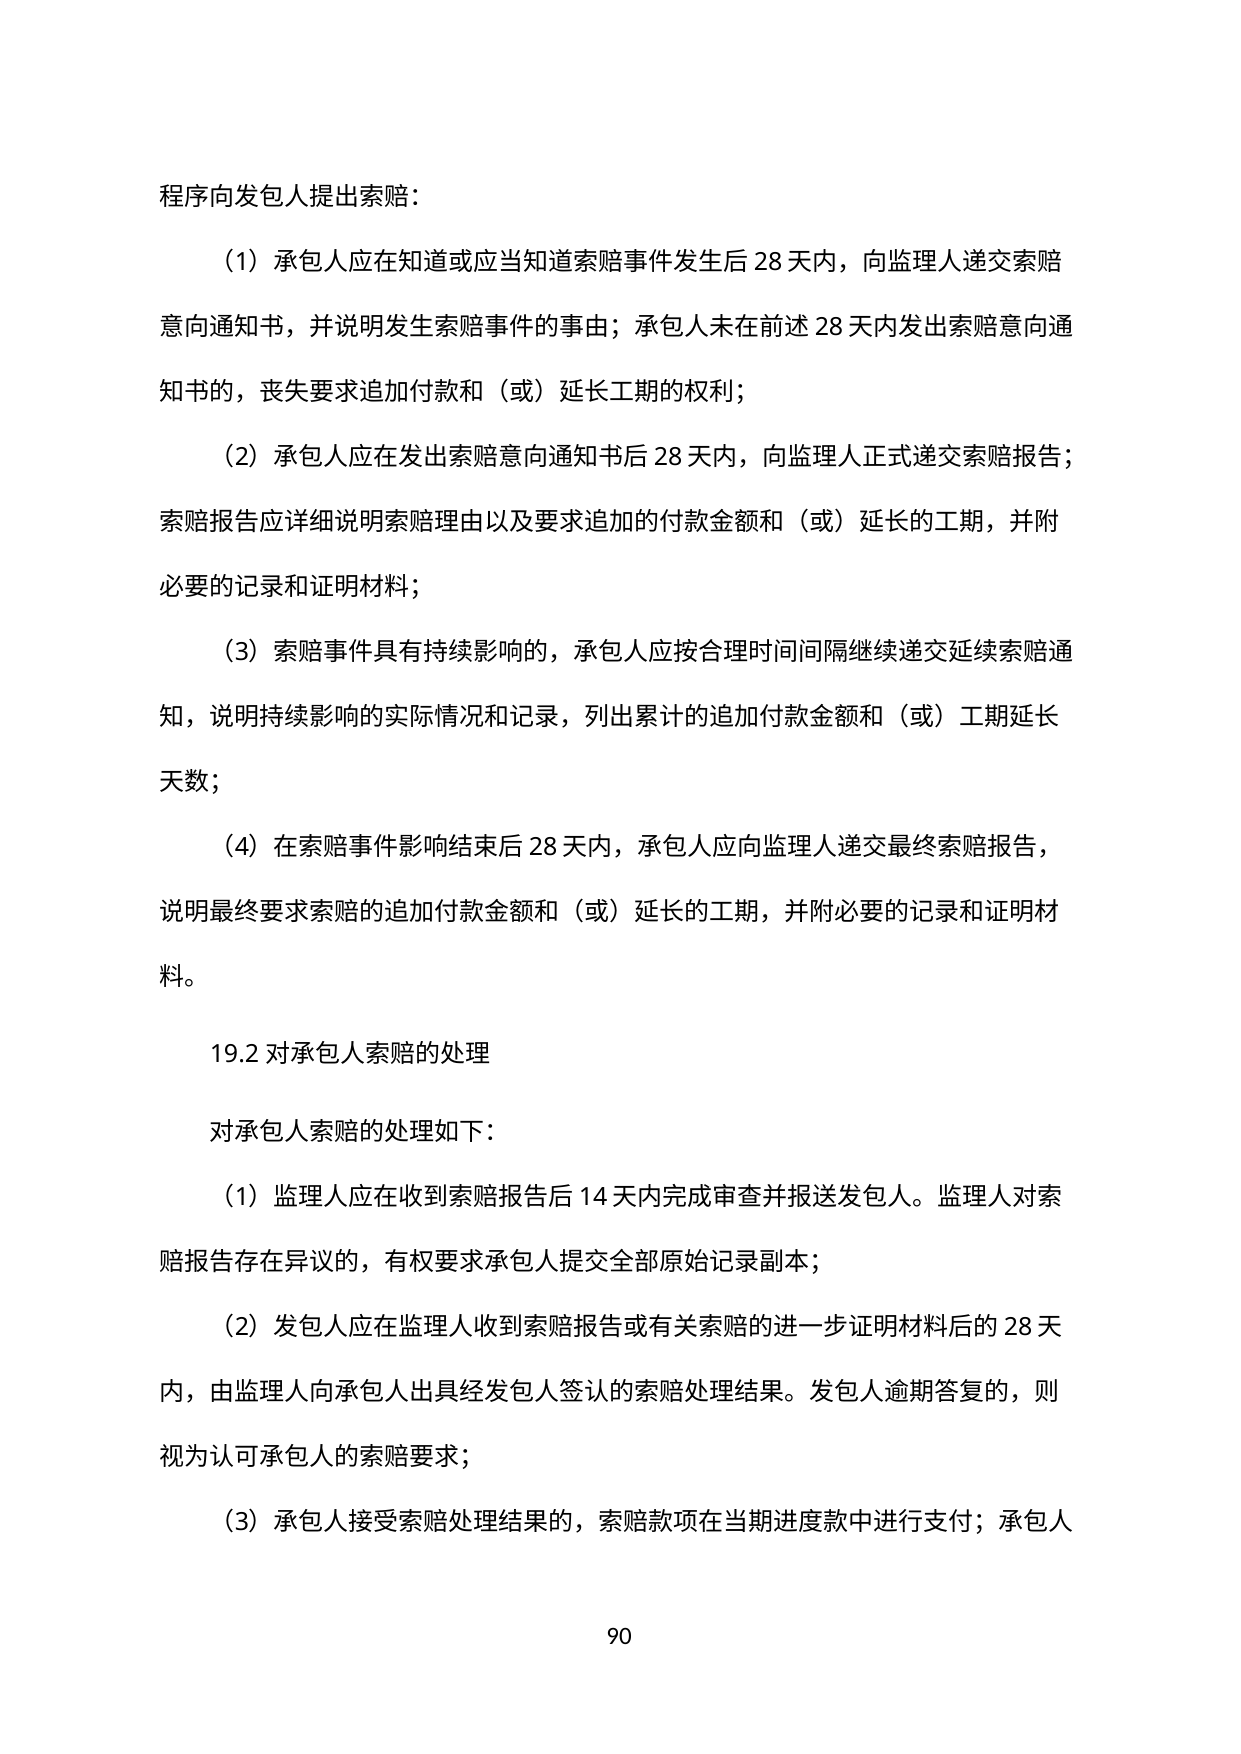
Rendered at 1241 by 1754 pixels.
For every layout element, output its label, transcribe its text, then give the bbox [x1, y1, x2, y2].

text （1）承包人应在知道或应当知道索赔事件发生后28天内，向监理人递交索赔意向通知书，并说明发生索赔事件的事由；承包人未在前述28天内发出索赔意向通知书的，丧失要求追加付款和（或）延长工期的权利； [159, 227, 1078, 422]
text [159, 1487, 1078, 1552]
text 对承包人索赔的处理如下： [159, 1097, 1078, 1162]
text （2）发包人应在监理人收到索赔报告或有关索赔的进一步证明材料后的28天内，由监理人向承包人出具经发包人签认的索赔处理结果。发包人逾期答复的，则视为认可承包人的索赔要求； [159, 1292, 1078, 1487]
text （4）在索赔事件影响结束后28天内，承包人应向监理人递交最终索赔报告，说明最终要求索赔的追加付款金额和（或）延长的工期，并附必要的记录和证明材料。 [159, 812, 1078, 1007]
subtitle 19.2 对承包人索赔的处理 [159, 1019, 1078, 1084]
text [159, 162, 1078, 227]
text （1）监理人应在收到索赔报告后14天内完成审查并报送发包人。监理人对索赔报告存在异议的，有权要求承包人提交全部原始记录副本； [159, 1162, 1078, 1292]
text （2）承包人应在发出索赔意向通知书后28天内，向监理人正式递交索赔报告；索赔报告应详细说明索赔理由以及要求追加的付款金额和（或）延长的工期，并附必要的记录和证明材料； [159, 422, 1078, 617]
text （3）索赔事件具有持续影响的，承包人应按合理时间间隔继续递交延续索赔通知，说明持续影响的实际情况和记录，列出累计的追加付款金额和（或）工期延长天数； [159, 617, 1078, 812]
